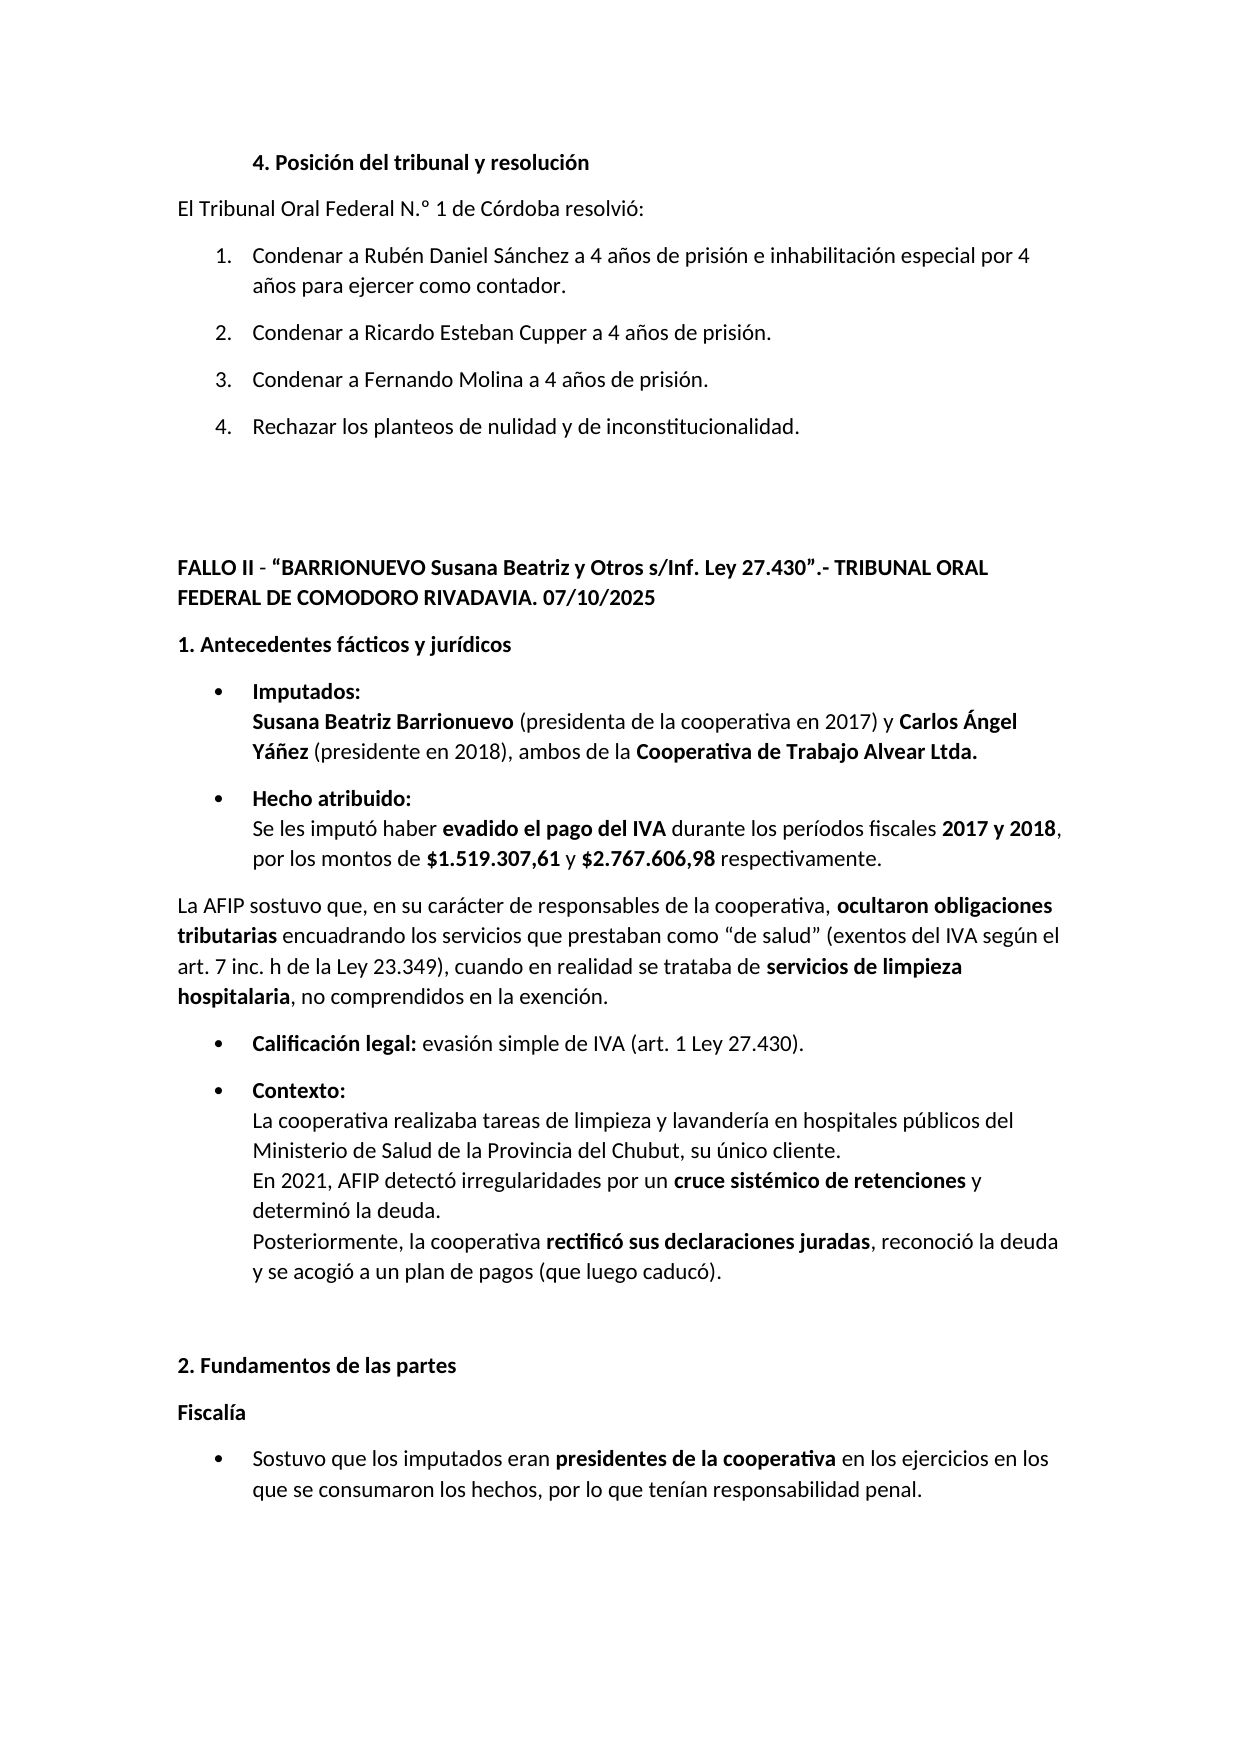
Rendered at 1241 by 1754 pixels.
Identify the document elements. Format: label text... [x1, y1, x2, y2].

list Imputados: Susana Beatriz Barrionuevo (presidenta de la cooperativa en 2017) y Carlos Ángel Yáñez (presidente en 2018), ambos de la Cooperativa de Trabajo Alvear Ltda. [215, 677, 1063, 765]
list Calificación legal: evasión simple de IVA (art. 1 Ley 27.430). [215, 1029, 1063, 1057]
list Condenar a Ricardo Esteban Cupper a 4 años de prisión. [215, 318, 1063, 346]
list Sostuvo que los imputados eran presidentes de la cooperativa en los ejercicios en los que se consumaron los hechos, por lo que tenían responsabilidad penal. [215, 1444, 1063, 1503]
text Fiscalía [177, 1398, 1063, 1426]
list Hecho atribuido: Se les imputó haber evadido el pago del IVA durante los períodos fiscales 2017 y 2018, por los montos de $1.519.307,61 y $2.767.606,98 respectivamente. [215, 784, 1063, 872]
list Condenar a Fernando Molina a 4 años de prisión. [215, 365, 1063, 393]
list Rechazar los planteos de nulidad y de inconstitucionalidad. [215, 412, 1063, 440]
text La AFIP sostuvo que, en su carácter de responsables de la cooperativa, ocultaron obligaciones tributarias encuadrando los servicios que prestaban como “de salud” (exentos del IVA según el art. 7 inc. h de la Ley 23.349), cuando en realidad se trataba de servicios de limpieza hospitalaria, no comprendidos en la exención. [177, 891, 1063, 1010]
text 4. Posición del tribunal y resolución [252, 148, 1063, 176]
text 2. Fundamentos de las partes [177, 1351, 1063, 1379]
text 1. Antecedentes fácticos y jurídicos [177, 630, 1063, 658]
list Contexto: La cooperativa realizaba tareas de limpieza y lavandería en hospitales públicos del Ministerio de Salud de la Provincia del Chubut, su único cliente. En 2021, AFIP detectó irregularidades por un cruce sistémico de retenciones y determinó la deuda. Posteriormente, la cooperativa rectificó sus declaraciones juradas, reconoció la deuda y se acogió a un plan de pagos (que luego caducó). [215, 1076, 1063, 1285]
list Condenar a Rubén Daniel Sánchez a 4 años de prisión e inhabilitación especial por 4 años para ejercer como contador. [215, 241, 1063, 299]
text FALLO II - “BARRIONUEVO Susana Beatriz y Otros s/Inf. Ley 27.430”.- TRIBUNAL ORAL FEDERAL DE COMODORO RIVADAVIA. 07/10/2025 [177, 553, 1063, 611]
text El Tribunal Oral Federal N.º 1 de Córdoba resolvió: [177, 194, 1063, 222]
